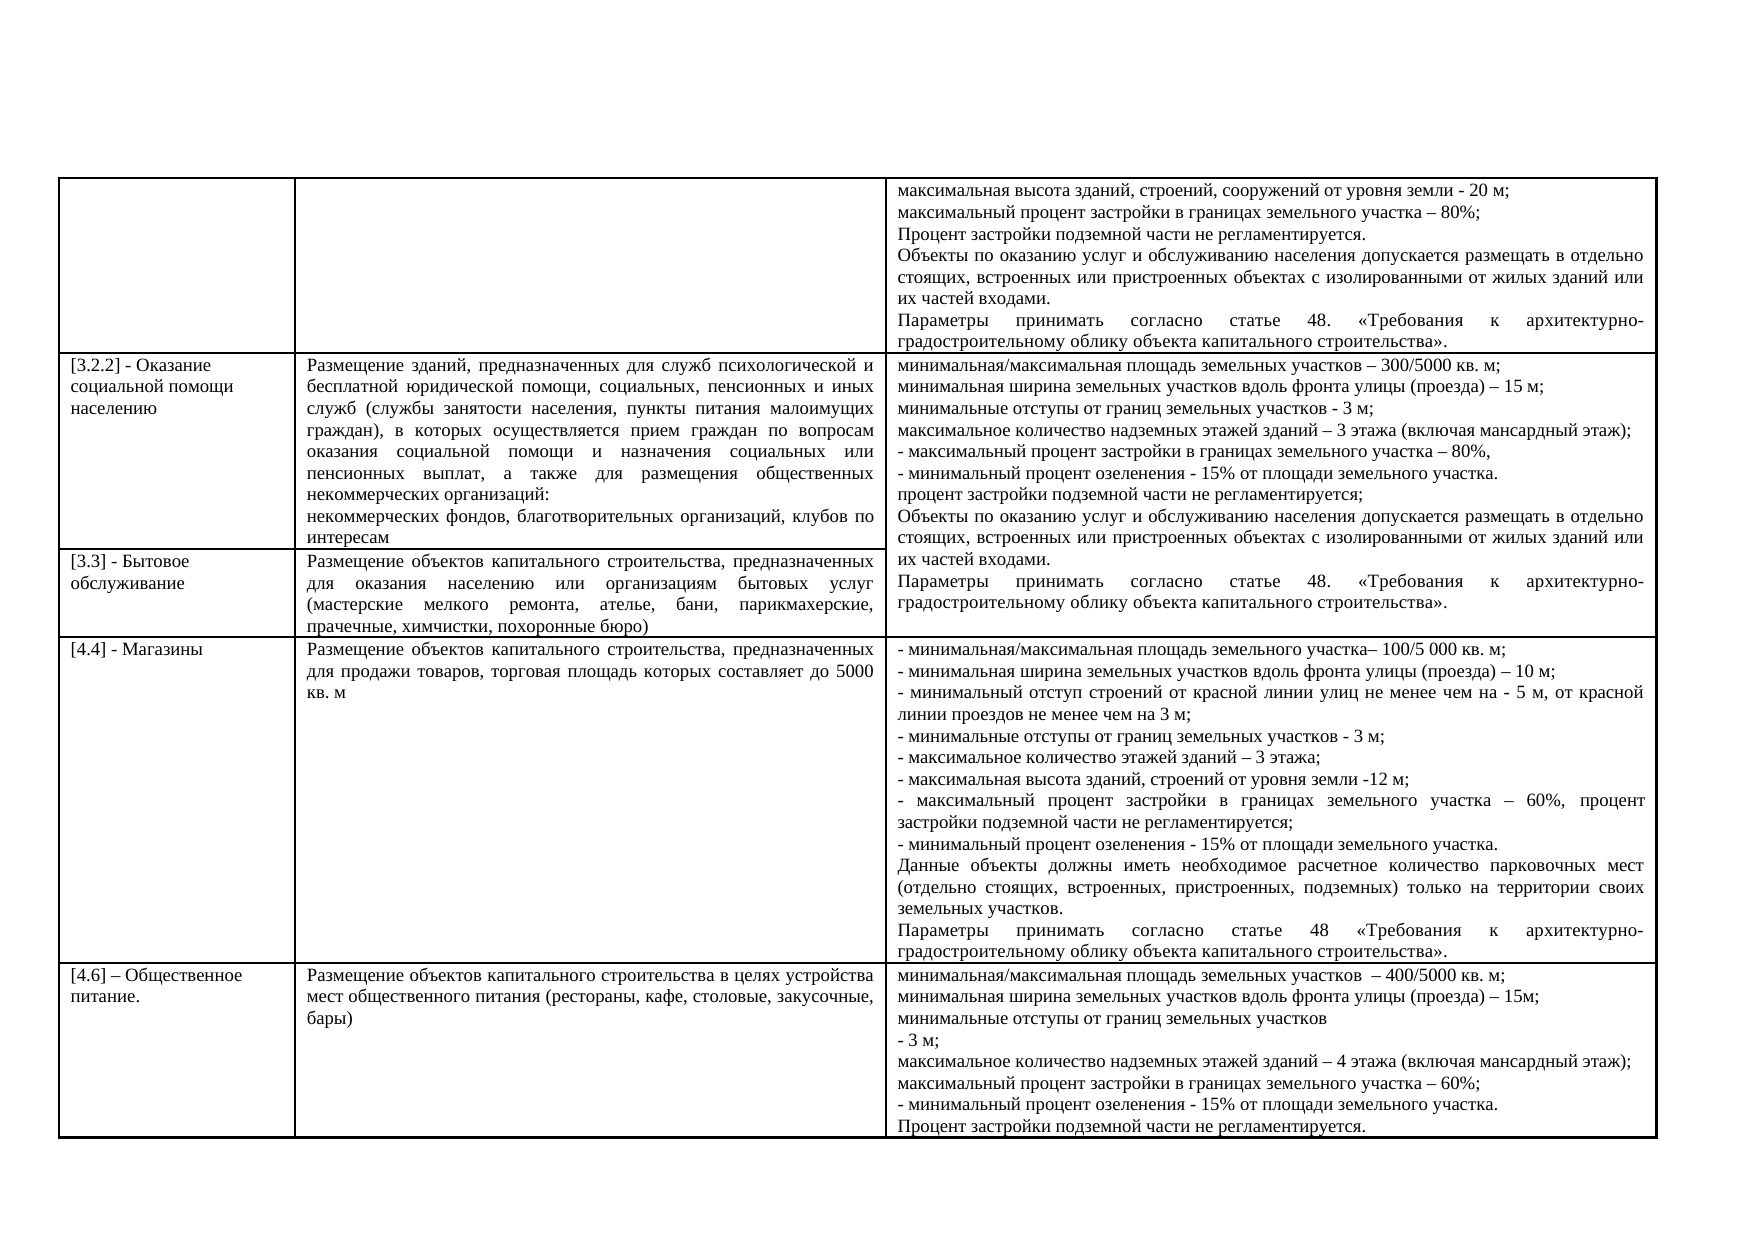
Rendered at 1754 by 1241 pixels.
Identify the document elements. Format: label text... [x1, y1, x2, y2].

table_cell [4.4] - Магазины [60, 638, 294, 962]
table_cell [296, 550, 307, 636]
table_cell - минимальная/максимальная площадь земельного участка– 100/5 000 кв. м; - минимальная ширина земельных участков вдоль фронта улицы (проезда) – 10 м; - минимальный отступ строений от красной линии улиц не менее чем на - 5 м, от красной линии проездов не менее чем на 3 м; - минимальные отступы от границ земельных участков - 3 м; - максимальное количество этажей зданий – 3 этажа; - максимальная высота зданий, строений от уровня земли -12 м; - максимальный процент застройки в границах земельного участка – 60%, процент застройки подземной части не регламентируется; - минимальный процент озеленения - 15% от площади земельного участка. Данные объекты должны иметь необходимое расчетное количество парковочных мест (отдельно стоящих, встроенных, пристроенных, подземных) только на территории своих земельных участков. Параметры принимать согласно статье 48 «Требования к архитектурно-градостроительному облику объекта капитального строительства». [887, 638, 1655, 962]
table_cell Размещение объектов капитального строительства, предназначенных для оказания населению или организациям бытовых услуг (мастерские мелкого ремонта, ателье, бани, парикмахерские, прачечные, химчистки, похоронные бюро) [649, 550, 885, 636]
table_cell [60, 179, 294, 352]
table_cell минимальная/максимальная площадь земельных участков – 300/5000 кв. м; минимальная ширина земельных участков вдоль фронта улицы (проезда) – 15 м; минимальные отступы от границ земельных участков - 3 м; максимальное количество надземных этажей зданий – 3 этажа (включая мансардный этаж); - максимальный процент застройки в границах земельного участка – 80%, - минимальный процент озеленения - 15% от площади земельного участка. процент застройки подземной части не регламентируется; Объекты по оказанию услуг и обслуживанию населения допускается размещать в отдельно стоящих, встроенных или пристроенных объектах с изолированными от жилых зданий или их частей входами. Параметры принимать согласно статье 48. «Требования к архитектурно-градостроительному облику объекта капитального строительства». [887, 354, 1655, 636]
table_cell Размещение объектов капитального строительства, предназначенных для продажи товаров, торговая площадь которых составляет до 5000 кв. м [296, 638, 885, 962]
table_cell [3.2.2] - Оказание социальной помощи населению [60, 354, 294, 548]
table_cell [3.3] - Бытовое обслуживание [60, 550, 294, 636]
table_cell [4.6] – Общественное питание. [60, 964, 294, 1136]
table_cell Размещение зданий, предназначенных для служб психологической и бесплатной юридической помощи, социальных, пенсионных и иных служб (службы занятости населения, пункты питания малоимущих граждан), в которых осуществляется прием граждан по вопросам оказания социальной помощи и назначения социальных или пенсионных выплат, а также для размещения общественных некоммерческих организаций: некоммерческих фондов, благотворительных организаций, клубов по интересам [296, 354, 885, 548]
table_cell минимальная/максимальная площадь земельных участков – 400/; минимальная ширина земельных участков вдоль фронта улицы (проезда) – 15м; минимальные отступы от границ земельных участков - 3 м; максимальное количество надземных этажей зданий – 4 этажа (включая мансардный этаж); максимальный процент застройки в границах земельного участка – 60%; - минимальный процент озеленения - 15% от площади земельного участка. Процент застройки подземной части не регламентируется. [887, 964, 1655, 1136]
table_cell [887, 179, 1655, 352]
table_cell Размещение объектов капитального строительства в целях устройства мест общественного питания (рестораны, кафе, столовые, закусочные, бары) [296, 964, 885, 1136]
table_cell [296, 179, 885, 352]
